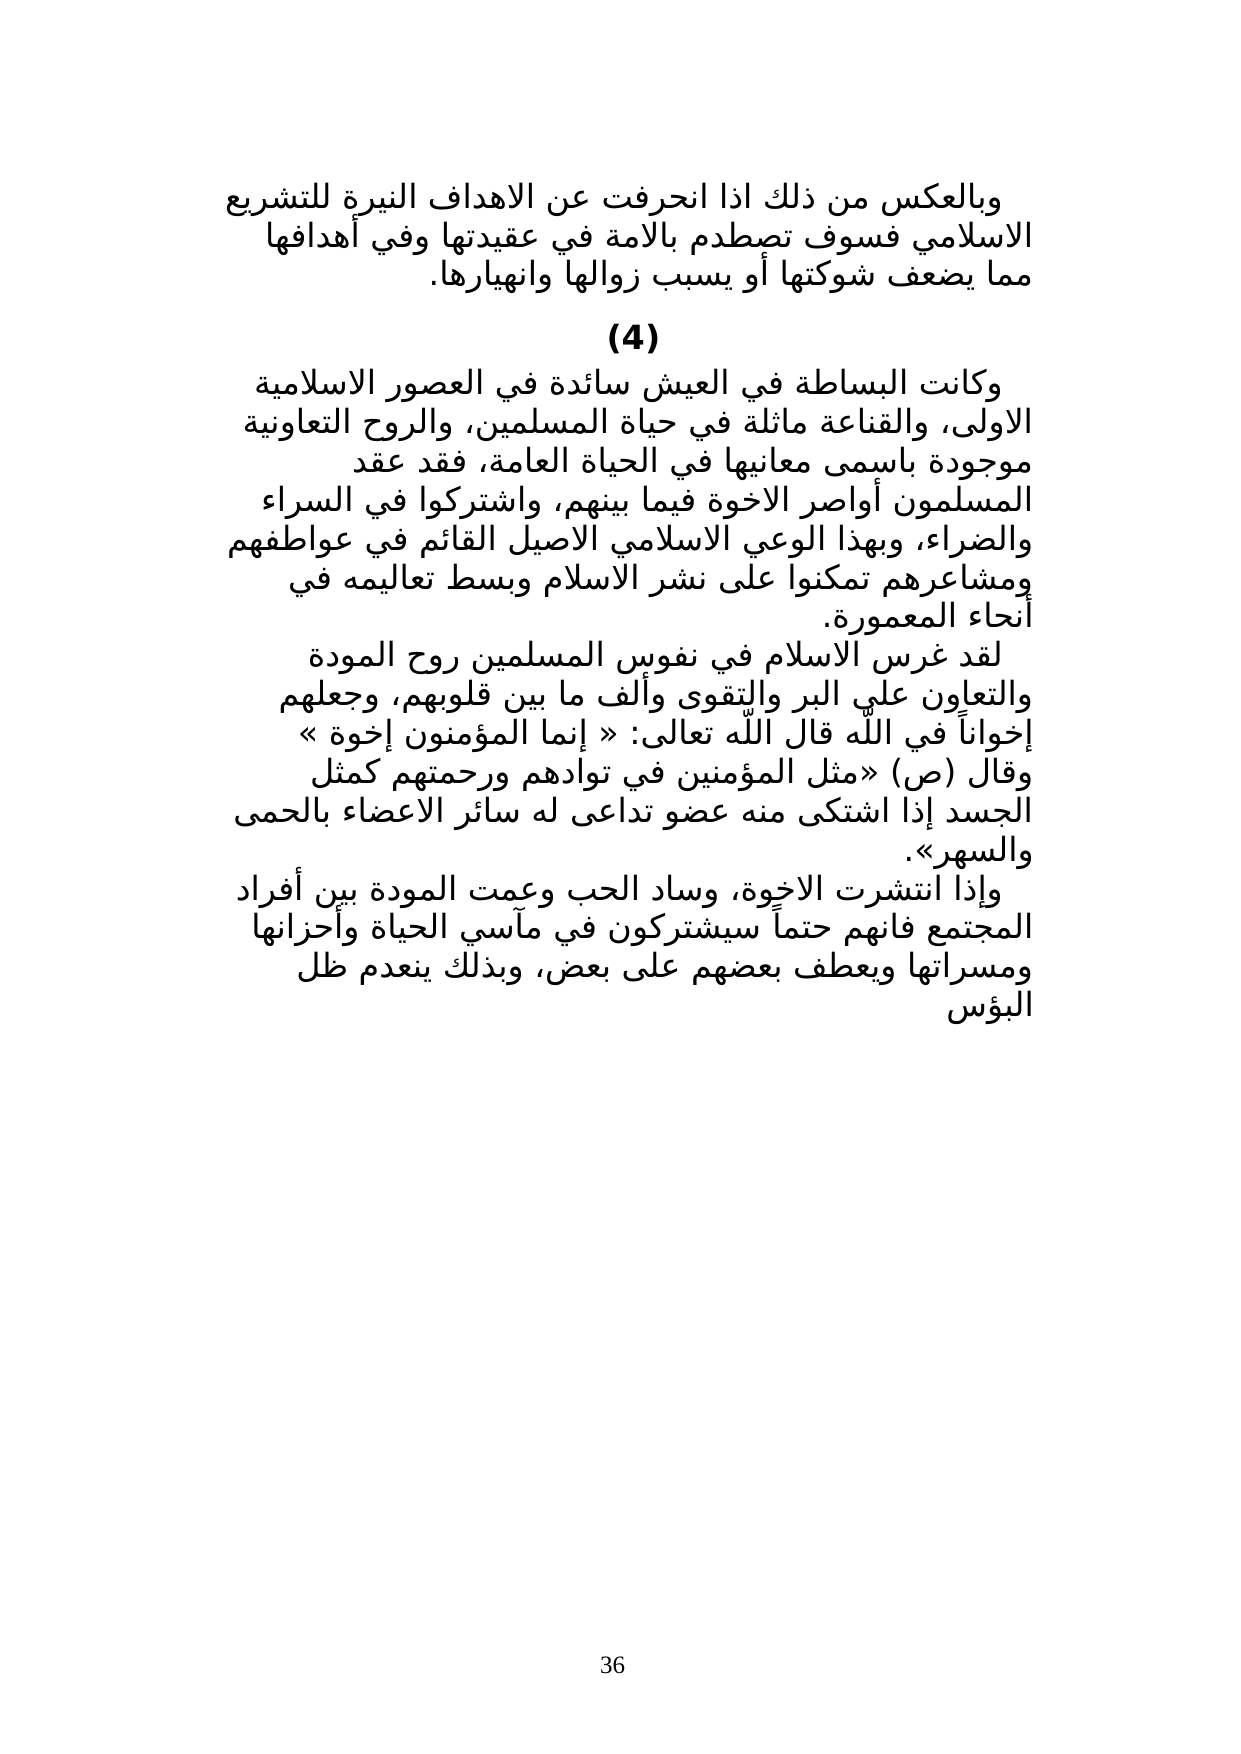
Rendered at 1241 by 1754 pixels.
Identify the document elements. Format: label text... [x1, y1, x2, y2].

text وإذا انتشرت الاخوة، وساد الحب وعمت المودة بين أفراد المجتمع فانهم حتماً سيشتركون في مآسي الحياة وأحزانها ومسراتها ويعطف بعضهم على بعض، وبذلك ينعدم ظل البؤس [222, 869, 1033, 1024]
text (4) [222, 319, 1033, 358]
text لقد غرس الاسلام في نفوس المسلمين روح المودة والتعاون على البر والتقوى وألف ما بين قلوبهم، وجعلهم إخواناً في اللّه قال اللّه تعالى: « إنما المؤمنون إخوة » وقال (ص) «مثل المؤمنين في توادهم ورحمتهم كمثل الجسد إذا اشتكى منه عضو تداعى له سائر الاعضاء بالحمى والسهر». [222, 636, 1033, 869]
text وبالعكس من ذلك اذا انحرفت عن الاهداف النيرة للتشريع الاسلامي فسوف تصطدم بالامة في عقيدتها وفي أهدافها مما يضعف شوكتها أو يسبب زوالها وانهيارها. [222, 177, 1033, 294]
text وكانت البساطة في العيش سائدة في العصور الاسلامية الاولى، والقناعة ماثلة في حياة المسلمين، والروح التعاونية موجودة باسمى معانيها في الحياة العامة، فقد عقد المسلمون أواصر الاخوة فيما بينهم، واشتركوا في السراء والضراء، وبهذا الوعي الاسلامي الاصيل القائم في عواطفهم ومشاعرهم تمكنوا على نشر الاسلام وبسط تعاليمه في أنحاء المعمورة. [222, 364, 1033, 636]
